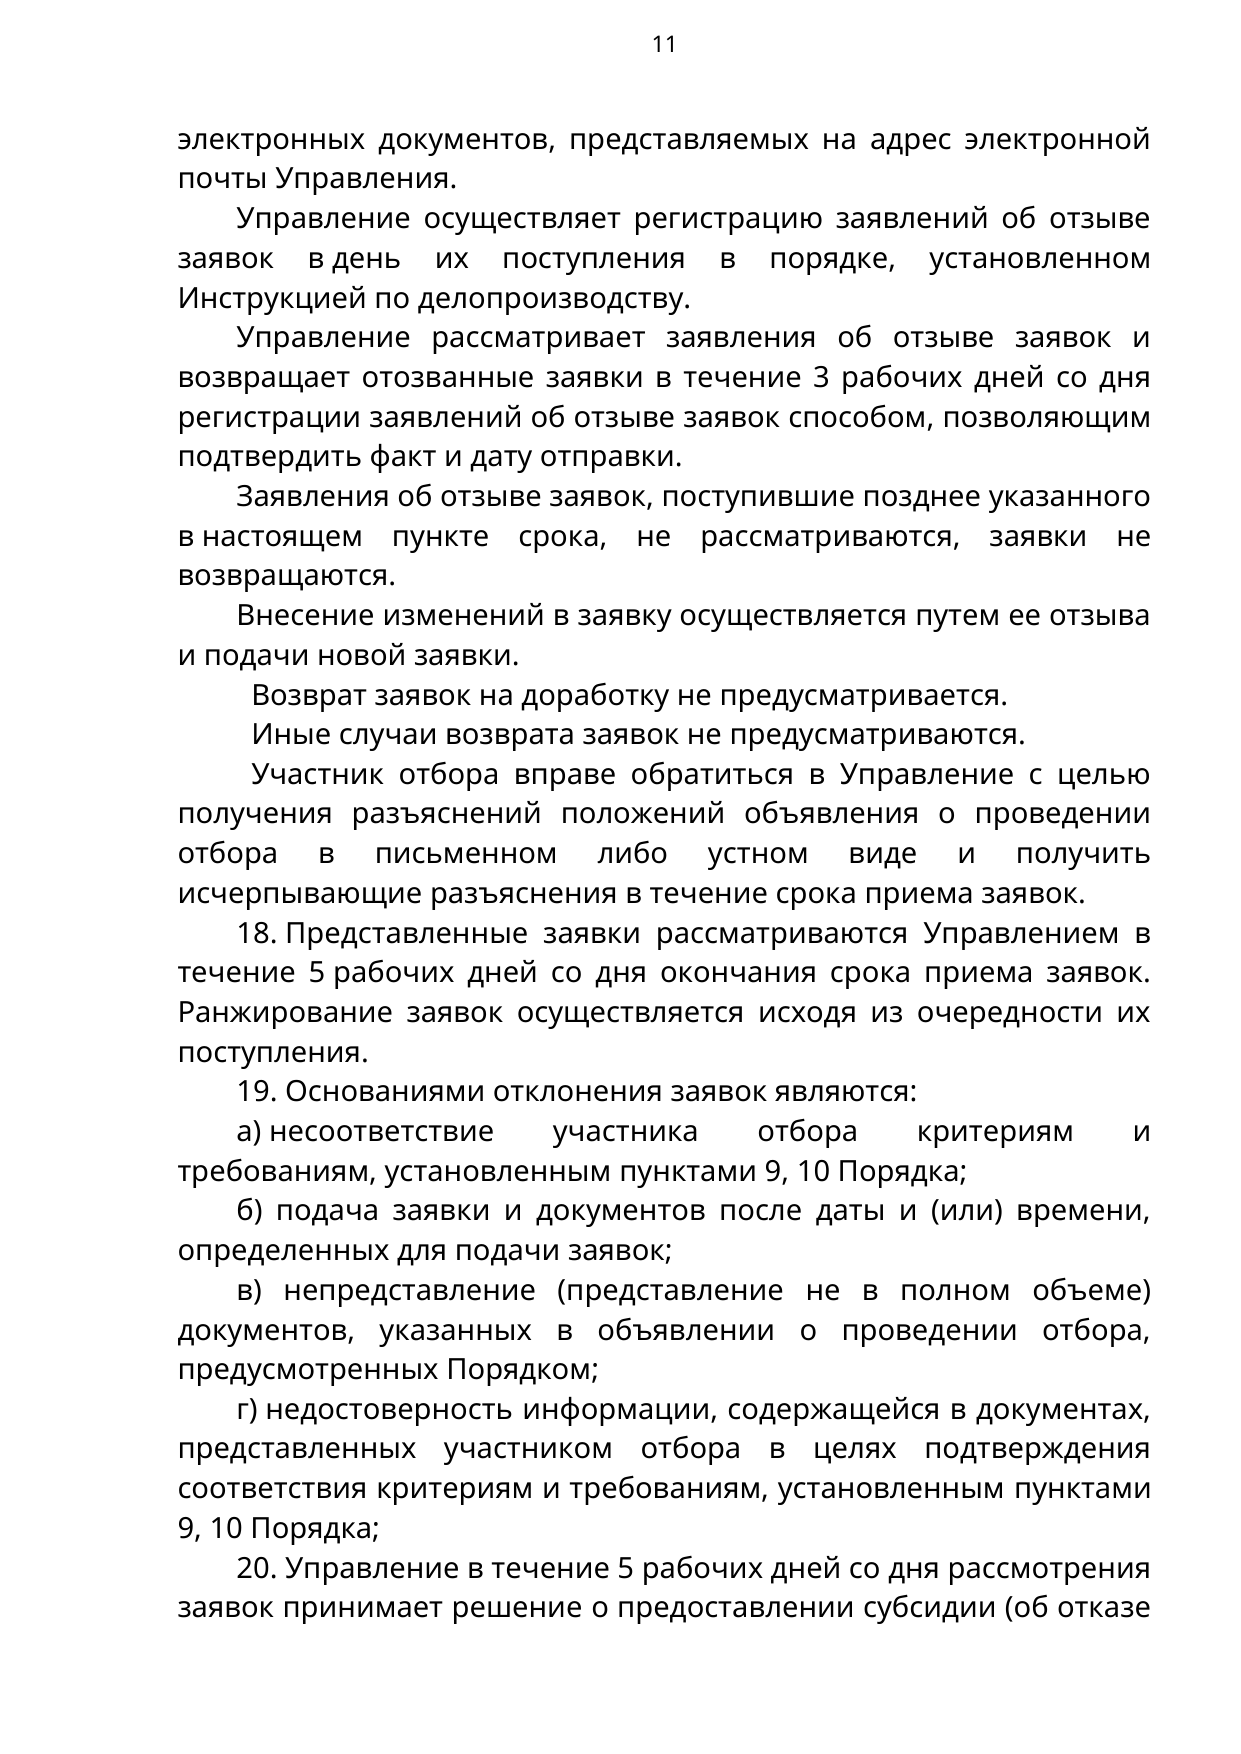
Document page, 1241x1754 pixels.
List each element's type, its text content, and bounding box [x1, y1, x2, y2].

text Заявления об отзыве заявок, поступившие позднее указанного в настоящем пункте срока, не рассматриваются, заявки не возвращаются. [177, 475, 1152, 594]
text Управление осуществляет регистрацию заявлений об отзыве заявок в день их поступления в порядке, установленном Инструкцией по делопроизводству. [177, 197, 1152, 317]
text в) непредставление (представление не в полном объеме) документов, указанных в объявлении о проведении отбора, предусмотренных Порядком; [177, 1269, 1152, 1388]
text г) недостоверность информации, содержащейся в документах, представленных участником отбора в целях подтверждения соответствия критериям и требованиям, установленным пунктами 9, 10 Порядка; [177, 1388, 1152, 1547]
text Участник отбора вправе обратиться в Управление с целью получения разъяснений положений объявления о проведении отбора в письменном либо устном виде и получить исчерпывающие разъяснения в течение срока приема заявок. [177, 753, 1152, 912]
text Внесение изменений в заявку осуществляется путем ее отзыва и подачи новой заявки. [177, 594, 1152, 674]
text 19. Основаниями отклонения заявок являются: [177, 1071, 1152, 1110]
text б) подача заявки и документов после даты и (или) времени, определенных для подачи заявок; [177, 1190, 1152, 1269]
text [177, 1547, 1152, 1626]
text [177, 118, 1152, 197]
text 18. Представленные заявки рассматриваются Управлением в течение 5 рабочих дней со дня окончания срока приема заявок. Ранжирование заявок осуществляется исходя из очередности их поступления. [177, 912, 1152, 1071]
text а) несоответствие участника отбора критериям и требованиям, установленным пунктами 9, 10 Порядка; [177, 1110, 1152, 1190]
text Управление рассматривает заявления об отзыве заявок и возвращает отозванные заявки в течение 3 рабочих дней со дня регистрации заявлений об отзыве заявок способом, позволяющим подтвердить факт и дату отправки. [177, 317, 1152, 475]
text Иные случаи возврата заявок не предусматриваются. [177, 713, 1152, 753]
text Возврат заявок на доработку не предусматривается. [177, 674, 1152, 713]
